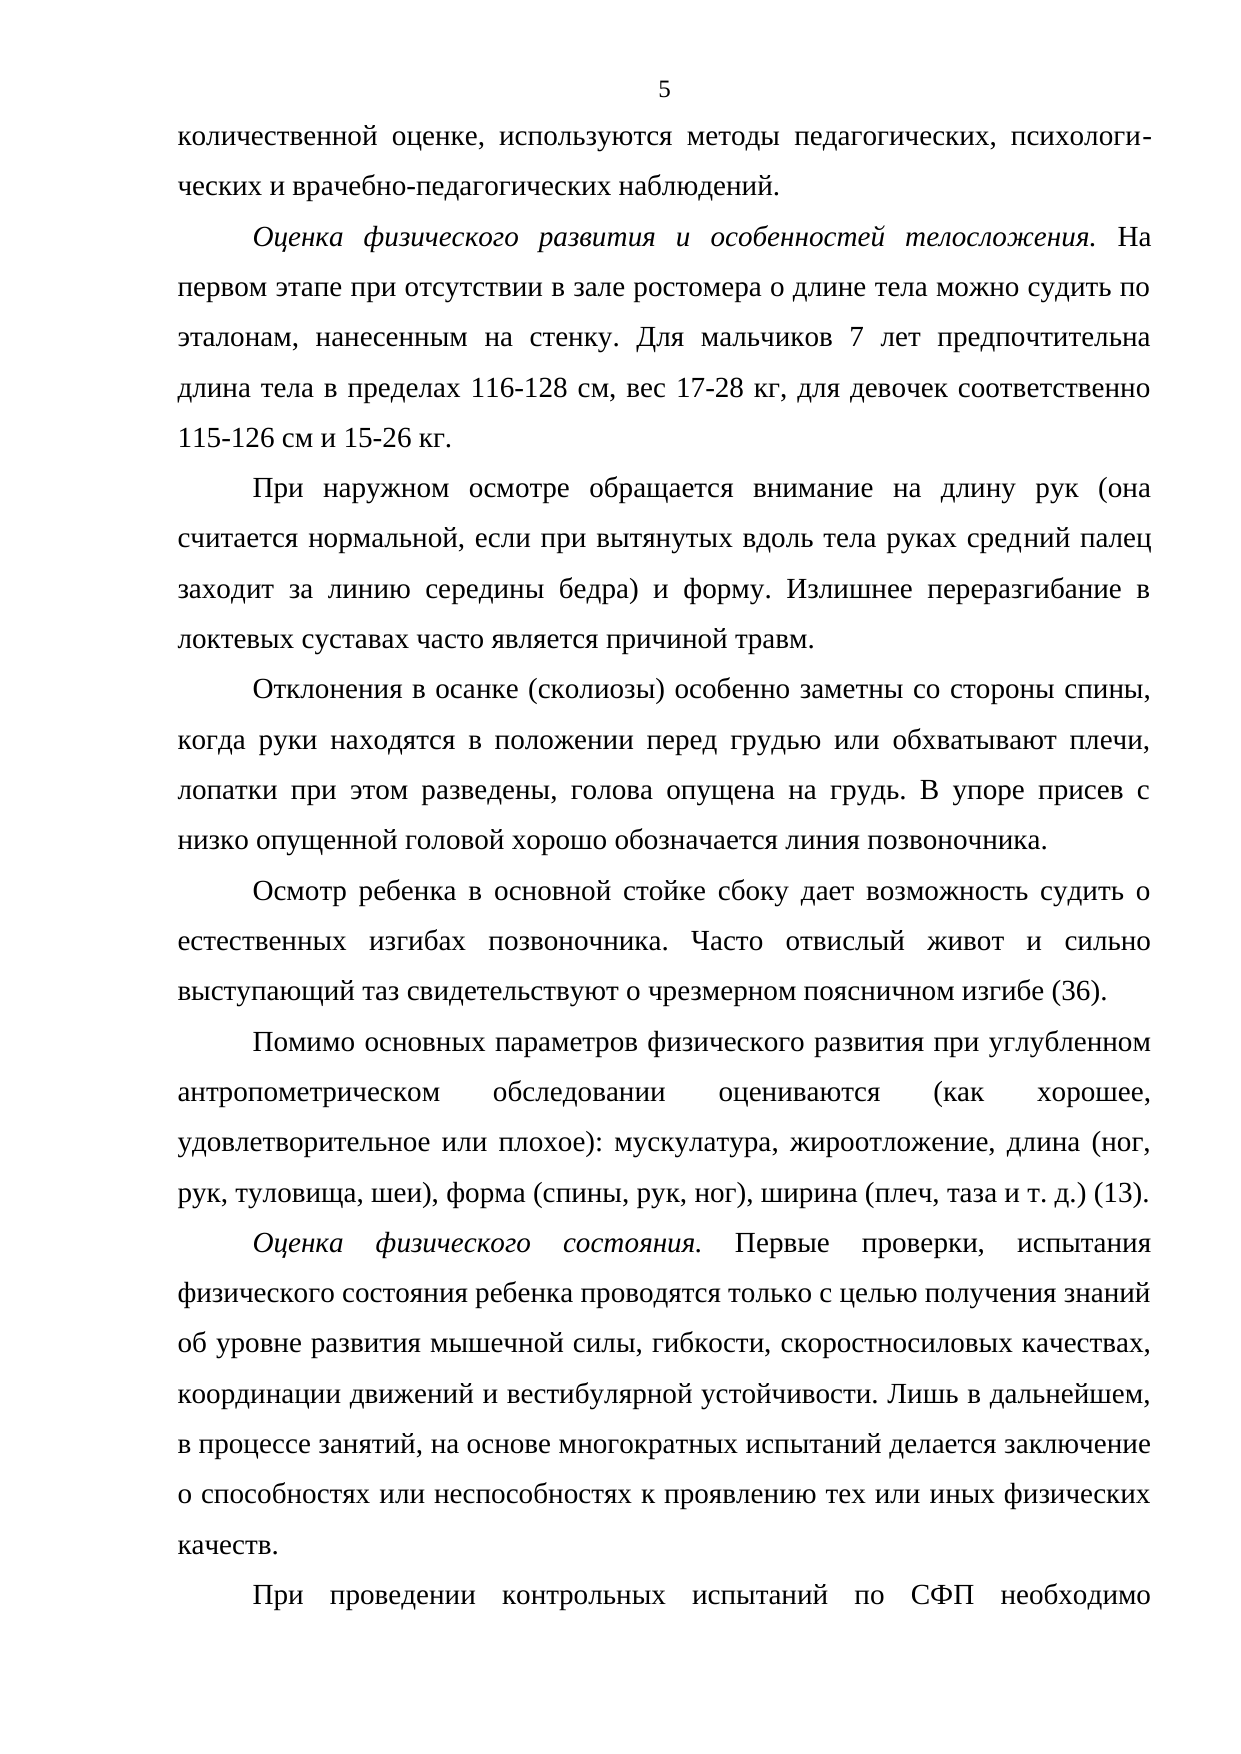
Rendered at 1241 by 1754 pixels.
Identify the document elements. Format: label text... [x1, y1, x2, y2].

text Оценка физического развития и особенностей телосложения. На первом этапе при отсутствии в зале ростомера о длине тела можно судить по эталонам, нанесенным на стенку. Для мальчиков 7 лет предпочтительна длина тела в пределах 116-128 см, вес 17-28 кг, для девочек соответственно 115-126 см и 15-26 кг. [177, 219, 1152, 453]
text Помимо основных параметров физического развития при углубленном антропометрическом обследовании оцениваются (как хорошее, удовлетворительное или плохое): мускулатура, жироотложение, длина (ног, рук, туловища, шеи), форма (спины, рук, ног), ширина (плеч, таза и т. д.) (13). [177, 1024, 1152, 1208]
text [177, 118, 1152, 202]
text Осмотр ребенка в основной стойке сбоку дает возможность судить о естественных изгибах позвоночника. Часто отвислый живот и сильно выступающий таз свидетельствуют о чрезмерном поясничном изгибе (36). [177, 873, 1152, 1007]
text Оценка физического состояния. Первые проверки, испытания физического состояния ребенка проводятся только с целью получения знаний об уровне развития мышечной силы, гибкости, скоростносиловых качествах, координации движений и вестибулярной устойчивости. Лишь в дальнейшем, в процессе занятий, на основе многократных испытаний делается заключение о способностях или неспособностях к проявлению тех или иных физических качеств. [177, 1225, 1152, 1560]
text При наружном осмотре обращается внимание на длину рук (она считается нормальной, если при вытянутых вдоль тела руках средний палец заходит за линию середины бедра) и форму. Излишнее переразгибание в локтевых суставах часто является причиной травм. [177, 470, 1152, 655]
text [177, 1577, 1152, 1611]
text Отклонения в осанке (сколиозы) особенно заметны со стороны спины, когда руки находятся в положении перед грудью или обхватывают плечи, лопатки при этом разведены, голова опущена на грудь. В упоре присев с низко опущенной головой хорошо обозначается линия позвоночника. [177, 672, 1152, 856]
